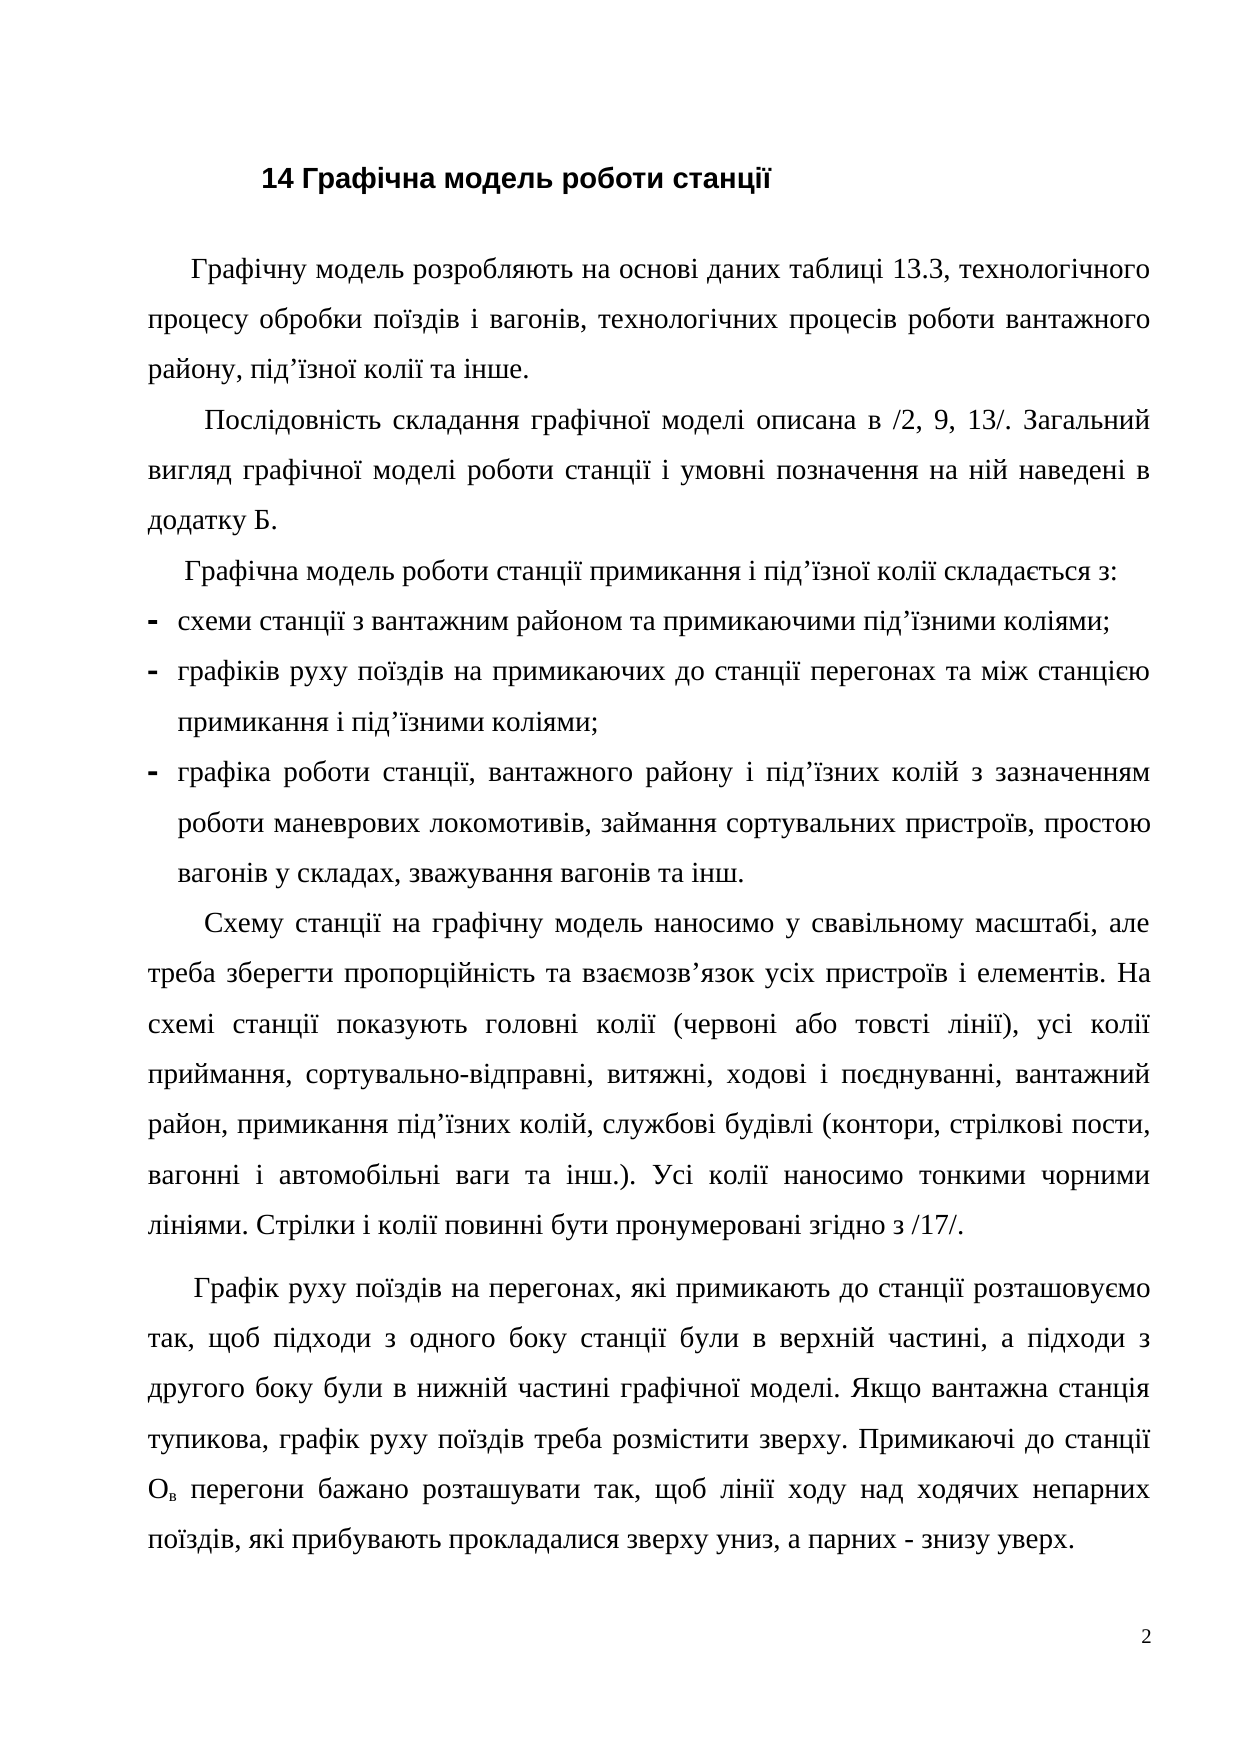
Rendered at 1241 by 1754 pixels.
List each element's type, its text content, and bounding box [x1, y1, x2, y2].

subtitle 14 Графічна модель роботи станції [148, 161, 1152, 194]
list графіків руху поїздів на примикаючих до станції перегонах та між станцією примикання і під’їзними коліями; [148, 653, 1152, 737]
text Послідовність складання графічної моделі описана в /2, 9, 13/. Загальний вигляд графічної моделі роботи станції і умовні позначення на ній наведені в додатку Б. [148, 402, 1152, 536]
list графіка роботи станції, вантажного району і під’їзних колій з зазначенням роботи маневрових локомотивів, займання сортувальних пристроїв, простою вагонів у складах, зважування вагонів та інш. [148, 754, 1152, 888]
text Графік руху поїздів на перегонах, які примикають до станції розташовуємо так, щоб підходи з одного боку станції були в верхній частині, а підходи з другого боку були в нижній частині графічної моделі. Якщо вантажна станція тупикова, графік руху поїздів треба розмістити зверху. Примикаючі до станції Ов перегони бажано розташувати так, щоб лінії ходу над ходячих непарних поїздів, які прибувають прокладалися зверху униз, а парних - знизу уверх. [148, 1270, 1152, 1555]
text Схему станції на графічну модель наносимо у свавільному масштабі, але треба зберегти пропорційність та взаємозв’язок усіх пристроїв і елементів. На схемі станції показують головні колії (червоні або товсті лінії), усі колії приймання, сортувально-відправні, витяжні, ходові і поєднуванні, вантажний район, примикання під’їзних колій, службові будівлі (контори, стрілкові пости, вагонні і автомобільні ваги та інш.). Усі колії наносимо тонкими чорними лініями. Стрілки і колії повинні бути пронумеровані згідно з /17/. [148, 905, 1152, 1241]
text Графічна модель роботи станції примикання і під’їзної колії складається з: [148, 553, 1152, 586]
text Графічну модель розробляють на основі даних таблиці 13.3, технологічного процесу обробки поїздів і вагонів, технологічних процесів роботи вантажного району, під’їзної колії та інше. [148, 251, 1152, 385]
list схеми станції з вантажним районом та примикаючими під’їзними коліями; [148, 603, 1152, 637]
